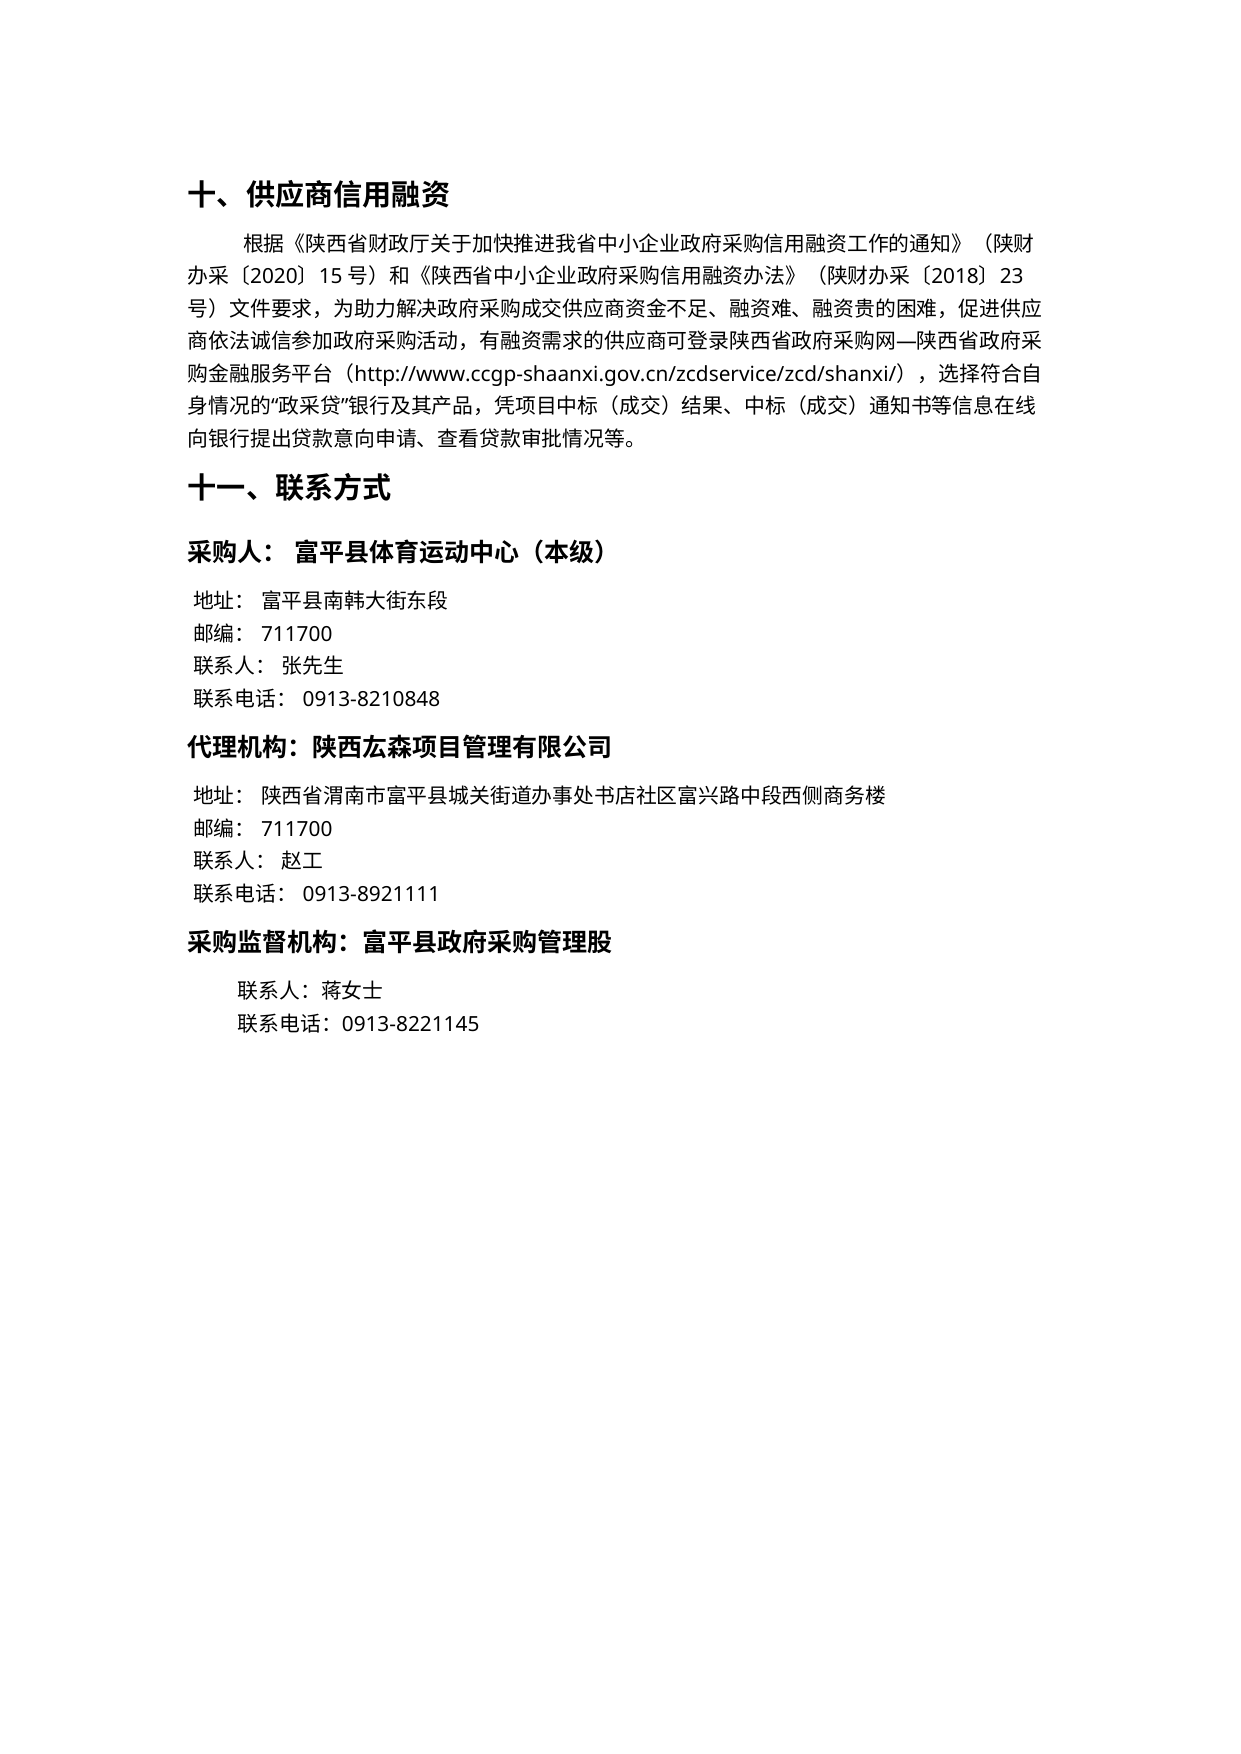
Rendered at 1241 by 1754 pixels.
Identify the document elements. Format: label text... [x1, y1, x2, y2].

text 联系电话： 0913-8921111 [187, 877, 1053, 909]
text 联系人： 赵工 [187, 844, 1053, 877]
text 邮编： 711700 [187, 617, 1053, 649]
text 采购人： 富平县体育运动中心（本级） [187, 519, 1053, 584]
text 代理机构：陕西厷森项目管理有限公司 [187, 714, 1053, 779]
text 地址： 陕西省渭南市富平县城关街道办事处书店社区富兴路中段西侧商务楼 [187, 779, 1053, 812]
text 根据《陕西省财政厅关于加快推进我省中小企业政府采购信用融资工作的通知》（陕财办采〔2020〕15 号）和《陕西省中小企业政府采购信用融资办法》（陕财办采〔2018〕23 号）文件要求，为助力解决政府采购成交供应商资金不足、融资难、融资贵的困难，促进供应商依法诚信参加政府采购活动，有融资需求的供应商可登录陕西省政府采购网—陕西省政府采购金融服务平台（http://www.ccgp-shaanxi.gov.cn/zcdservice/zcd/shanxi/），选择符合自身情况的“政采贷”银行及其产品，凭项目中标（成交）结果、中标（成交）通知书等信息在线向银行提出贷款意向申请、查看贷款审批情况等。 [187, 227, 1053, 454]
text 邮编： 711700 [187, 812, 1053, 844]
text 联系人：蒋女士 [187, 974, 1053, 1007]
text 联系电话：0913-8221145 [187, 1007, 1053, 1039]
text 地址： 富平县南韩大街东段 [187, 584, 1053, 617]
text 采购监督机构：富平县政府采购管理股 [187, 909, 1053, 974]
text 十、供应商信用融资 [187, 162, 1053, 227]
text 十一、联系方式 [187, 454, 1053, 519]
text 联系电话： 0913-8210848 [187, 682, 1053, 714]
text 联系人： 张先生 [187, 649, 1053, 682]
